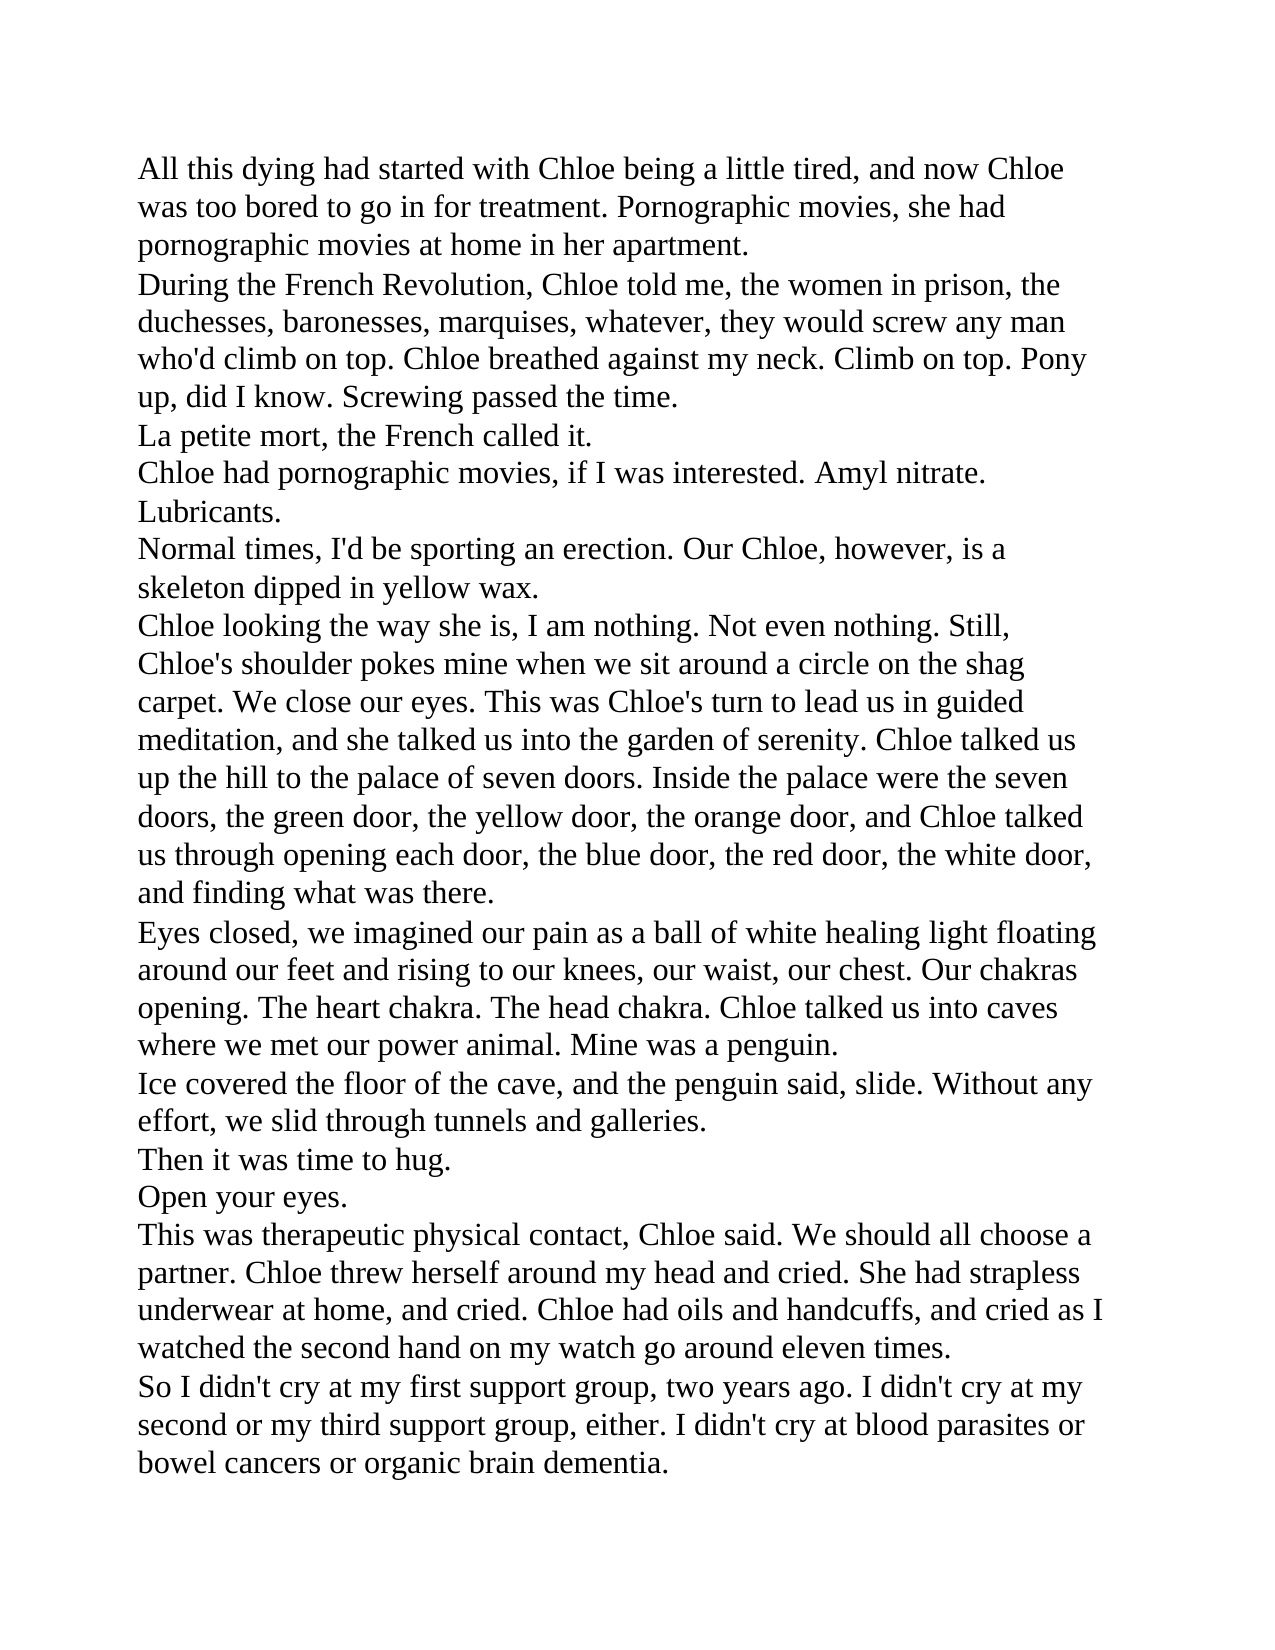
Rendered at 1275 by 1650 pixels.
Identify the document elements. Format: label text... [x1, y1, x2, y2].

text La petite mort, the French called it. [137, 416, 1119, 453]
text Chloe looking the way she is, I am nothing. Not even nothing. Still, Chloe's shoulder pokes mine when we sit around a circle on the shag carpet. We close our eyes. This was Chloe's turn to lead us in guided meditation, and she talked us into the garden of serenity. Chloe talked us up the hill to the palace of seven doors. Inside the palace were the seven doors, the green door, the yellow door, the orange door, and Chloe talked us through opening each door, the blue door, the red door, the white door, and finding what was there. [137, 606, 1095, 910]
text Normal times, I'd be sporting an erection. Our Chloe, however, is a [137, 531, 1119, 567]
text During the French Revolution, Chloe told me, the women in prison, the duchesses, baronesses, marquises, whatever, they would screw any man who'd climb on top. Chloe breathed against my neck. Climb on top. Pony up, did I know. Screwing passed the time. [137, 265, 1095, 414]
text skeleton dipped in yellow wax. [137, 569, 1119, 606]
text This was therapeutic physical contact, Chloe said. We should all choose a partner. Chloe threw herself around my head and cried. She had strapless underwear at home, and cried. Chloe had oils and handcuffs, and cried as I watched the second hand on my watch go around eleven times. [137, 1216, 1119, 1365]
text Chloe had pornographic movies, if I was interested. Amyl nitrate. Lubricants. [137, 453, 1095, 529]
text So I didn't cry at my first support group, two years ago. I didn't cry at my second or my third support group, either. I didn't cry at blood parasites or bowel cancers or organic brain dementia. [137, 1367, 1119, 1480]
text Then it was time to hug. Open your eyes. [137, 1140, 499, 1214]
text All this dying had started with Chloe being a little tired, and now Chloe was too bored to go in for treatment. Pornographic movies, she had pornographic movies at home in her apartment. [137, 149, 1095, 263]
text Ice covered the floor of the cave, and the penguin said, slide. Without any effort, we slid through tunnels and galleries. [137, 1064, 1119, 1138]
text Eyes closed, we imagined our pain as a ball of white healing light floating around our feet and rising to our knees, our waist, our chest. Our chakras opening. The heart chakra. The head chakra. Chloe talked us into caves where we met our power animal. Mine was a penguin. [137, 913, 1119, 1062]
